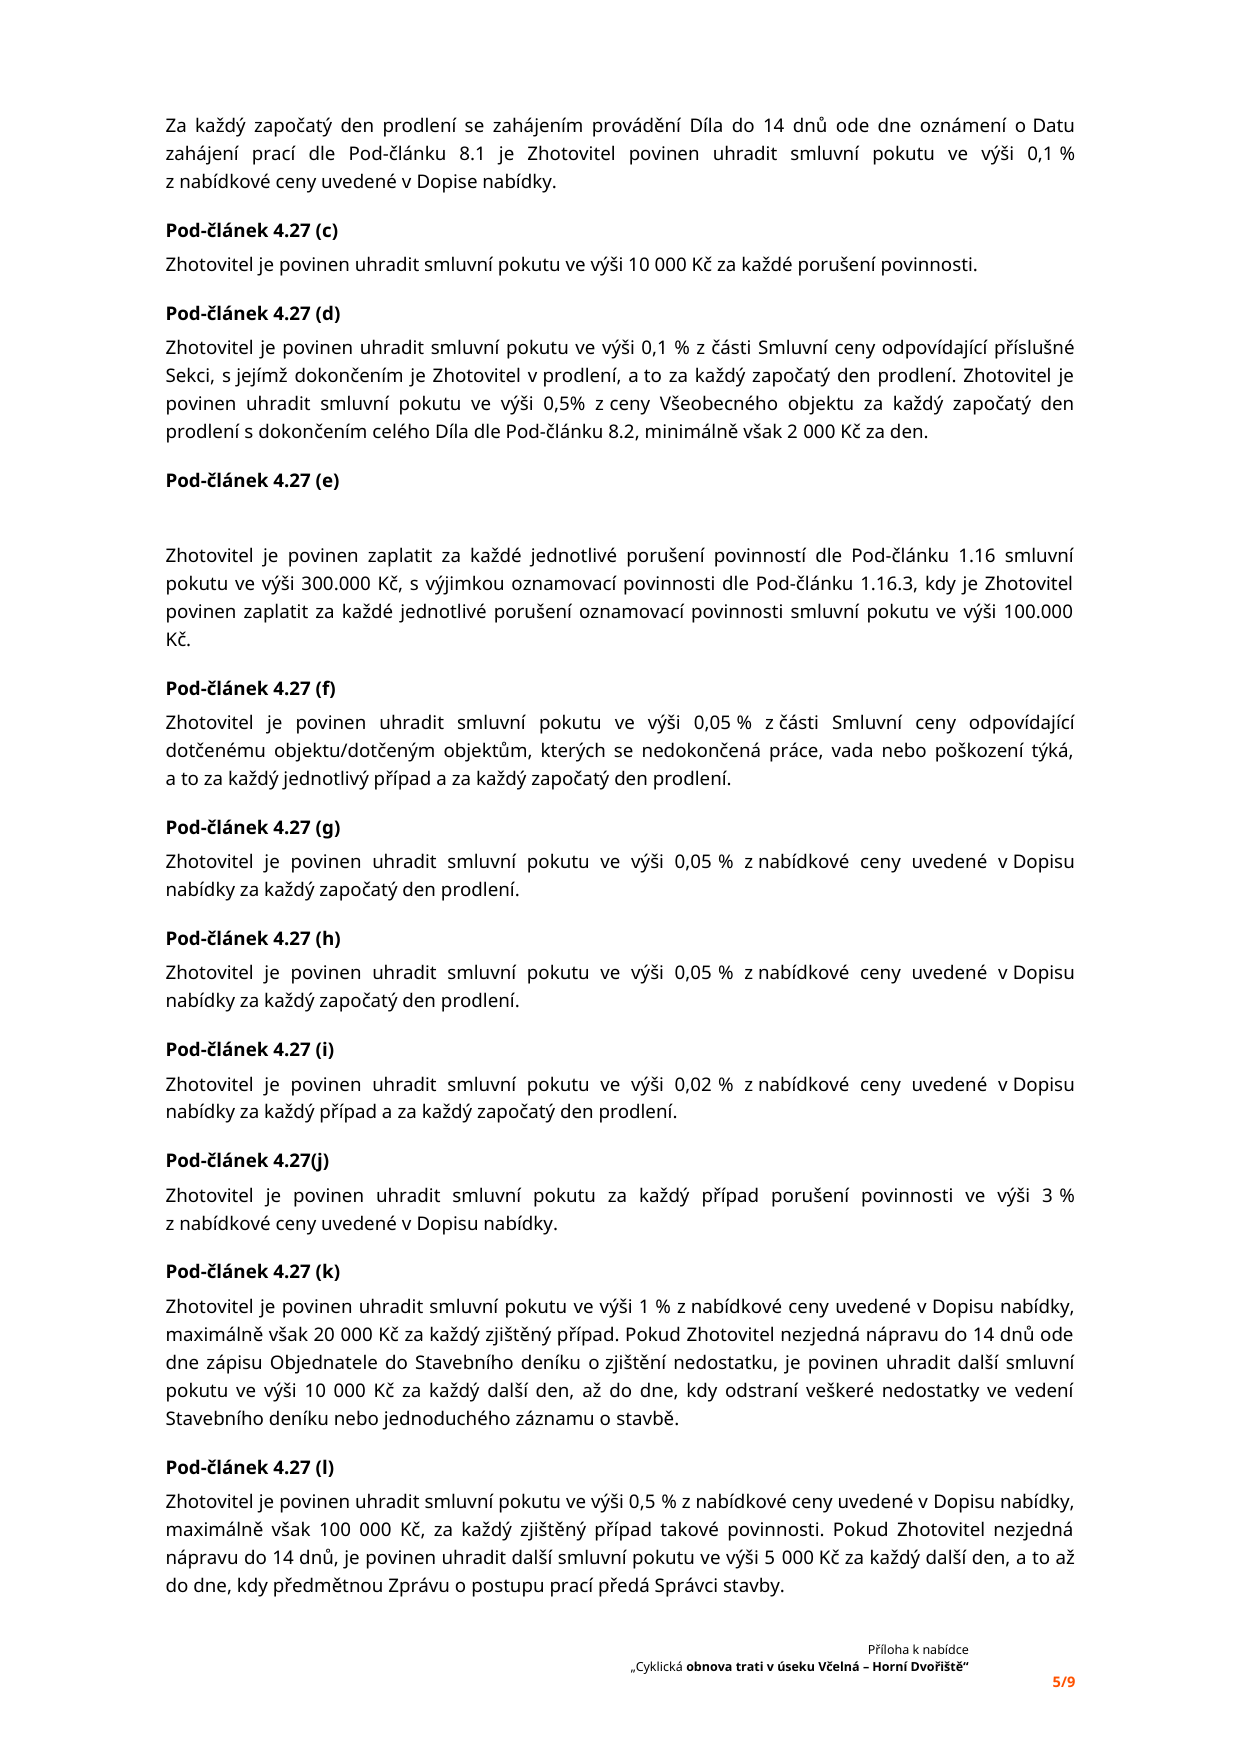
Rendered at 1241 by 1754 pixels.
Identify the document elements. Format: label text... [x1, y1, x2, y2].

text Zhotovitel je povinen uhradit smluvní pokutu ve výši 10 000 Kč za každé porušení povinnosti. [165, 251, 1075, 277]
text Pod-článek 4.27 (g) [165, 814, 1075, 840]
text Zhotovitel je povinen uhradit smluvní pokutu ve výši 0,05 % z části Smluvní ceny odpovídající dotčenému objektu/dotčeným objektům, kterých se nedokončená práce, vada nebo poškození týká, a to za každý jednotlivý případ a za každý započatý den prodlení. [165, 709, 1075, 791]
text Zhotovitel je povinen uhradit smluvní pokutu ve výši 0,02 % z nabídkové ceny uvedené v Dopisu nabídky za každý případ a za každý započatý den prodlení. [165, 1071, 1075, 1124]
text Zhotovitel je povinen uhradit smluvní pokutu ve výši 0,05 % z nabídkové ceny uvedené v Dopisu nabídky za každý započatý den prodlení. [165, 960, 1075, 1013]
text Pod-článek 4.27 (k) [165, 1259, 1075, 1284]
text Zhotovitel je povinen uhradit smluvní pokutu ve výši 0,5 % z nabídkové ceny uvedené v Dopisu nabídky, maximálně však 100 000 Kč, za každý zjištěný případ takové povinnosti. Pokud Zhotovitel nezjedná nápravu do 14 dnů, je povinen uhradit další smluvní pokutu ve výši 5 000 Kč za každý další den, a to až do dne, kdy předmětnou Zprávu o postupu prací předá Správci stavby. [165, 1488, 1075, 1598]
text Pod-článek 4.27 (d) [165, 300, 1075, 326]
text Pod-článek 4.27 (f) [165, 675, 1075, 701]
text Pod-článek 4.27(j) [165, 1148, 1075, 1173]
text Pod-článek 4.27 (l) [165, 1454, 1075, 1479]
text Pod-článek 4.27 (h) [165, 925, 1075, 951]
text Zhotovitel je povinen uhradit smluvní pokutu ve výši 1 % z nabídkové ceny uvedené v Dopisu nabídky, maximálně však 20 000 Kč za každý zjištěný případ. Pokud Zhotovitel nezjedná nápravu do 14 dnů ode dne zápisu Objednatele do Stavebního deníku o zjištění nedostatku, je povinen uhradit další smluvní pokutu ve výši 10 000 Kč za každý další den, až do dne, kdy odstraní veškeré nedostatky ve vedení Stavebního deníku nebo jednoduchého záznamu o stavbě. [165, 1293, 1075, 1431]
text Zhotovitel je povinen uhradit smluvní pokutu ve výši 0,05 % z nabídkové ceny uvedené v Dopisu nabídky za každý započatý den prodlení. [165, 848, 1075, 902]
text Za každý započatý den prodlení se zahájením provádění Díla do 14 dnů ode dne oznámení o Datu zahájení prací dle Pod-článku 8.1 je Zhotovitel povinen uhradit smluvní pokutu ve výši 0,1 % z nabídkové ceny uvedené v Dopise nabídky. [165, 112, 1075, 194]
text Zhotovitel je povinen uhradit smluvní pokutu ve výši 0,1 % z části Smluvní ceny odpovídající příslušné Sekci, s jejímž dokončením je Zhotovitel v prodlení, a to za každý započatý den prodlení. Zhotovitel je povinen uhradit smluvní pokutu ve výši 0,5% z ceny Všeobecného objektu za každý započatý den prodlení s dokončením celého Díla dle Pod-článku 8.2, minimálně však 2 000 Kč za den. [165, 334, 1075, 444]
text Pod-článek 4.27 (i) [165, 1037, 1075, 1062]
text Pod-článek 4.27 (c) [165, 217, 1075, 243]
text Zhotovitel je povinen uhradit smluvní pokutu za každý případ porušení povinnosti ve výši 3 % z nabídkové ceny uvedené v Dopisu nabídky. [165, 1182, 1075, 1236]
text Zhotovitel je povinen zaplatit za každé jednotlivé porušení povinností dle Pod-článku 1.16 smluvní pokutu ve výši 300.000 Kč, s výjimkou oznamovací povinnosti dle Pod-článku 1.16.3, kdy je Zhotovitel povinen zaplatit za každé jednotlivé porušení oznamovací povinnosti smluvní pokutu ve výši 100.000 Kč. [165, 542, 1075, 652]
text Pod-článek 4.27 (e) [165, 467, 1075, 493]
